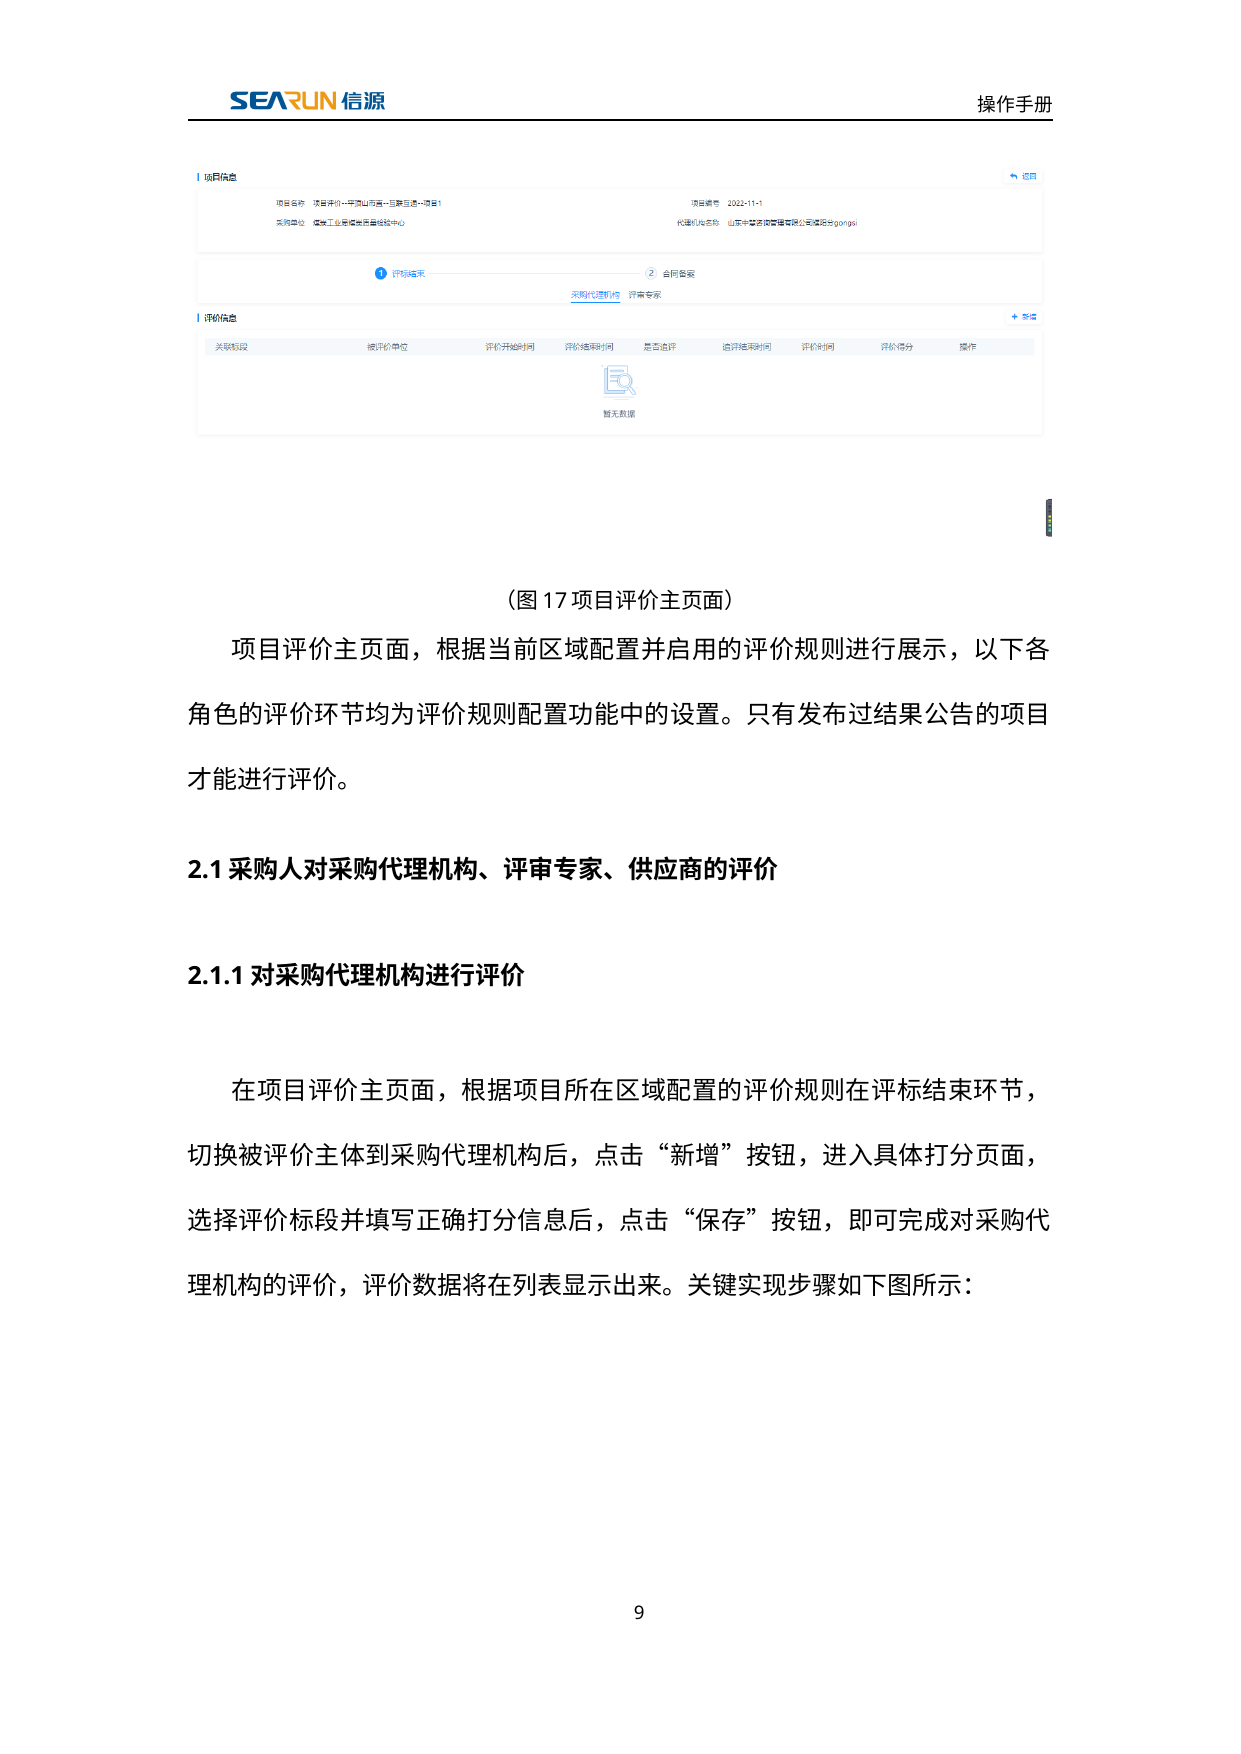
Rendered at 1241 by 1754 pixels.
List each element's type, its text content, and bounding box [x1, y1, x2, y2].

subtitle 2.1.1对采购代理机构进行评价 [187, 941, 1053, 1006]
text 项目评价主页面，根据当前区域配置并启用的评价规则进行展示，以下各角色的评价环节均为评价规则配置功能中的设置。只有发布过结果公告的项目才能进行评价。 [187, 615, 1053, 810]
picture [225, 88, 390, 112]
picture [187, 159, 1052, 556]
text 在项目评价主页面，根据项目所在区域配置的评价规则在评标结束环节，切换被评价主体到采购代理机构后，点击“新增”按钮，进入具体打分页面，选择评价标段并填写正确打分信息后，点击“保存”按钮，即可完成对采购代理机构的评价，评价数据将在列表显示出来。关键实现步骤如下图所示： [187, 1056, 1053, 1316]
subtitle 2.1采购人对采购代理机构、评审专家、供应商的评价 [187, 835, 1053, 900]
text （图17项目评价主页面） [187, 582, 1053, 615]
